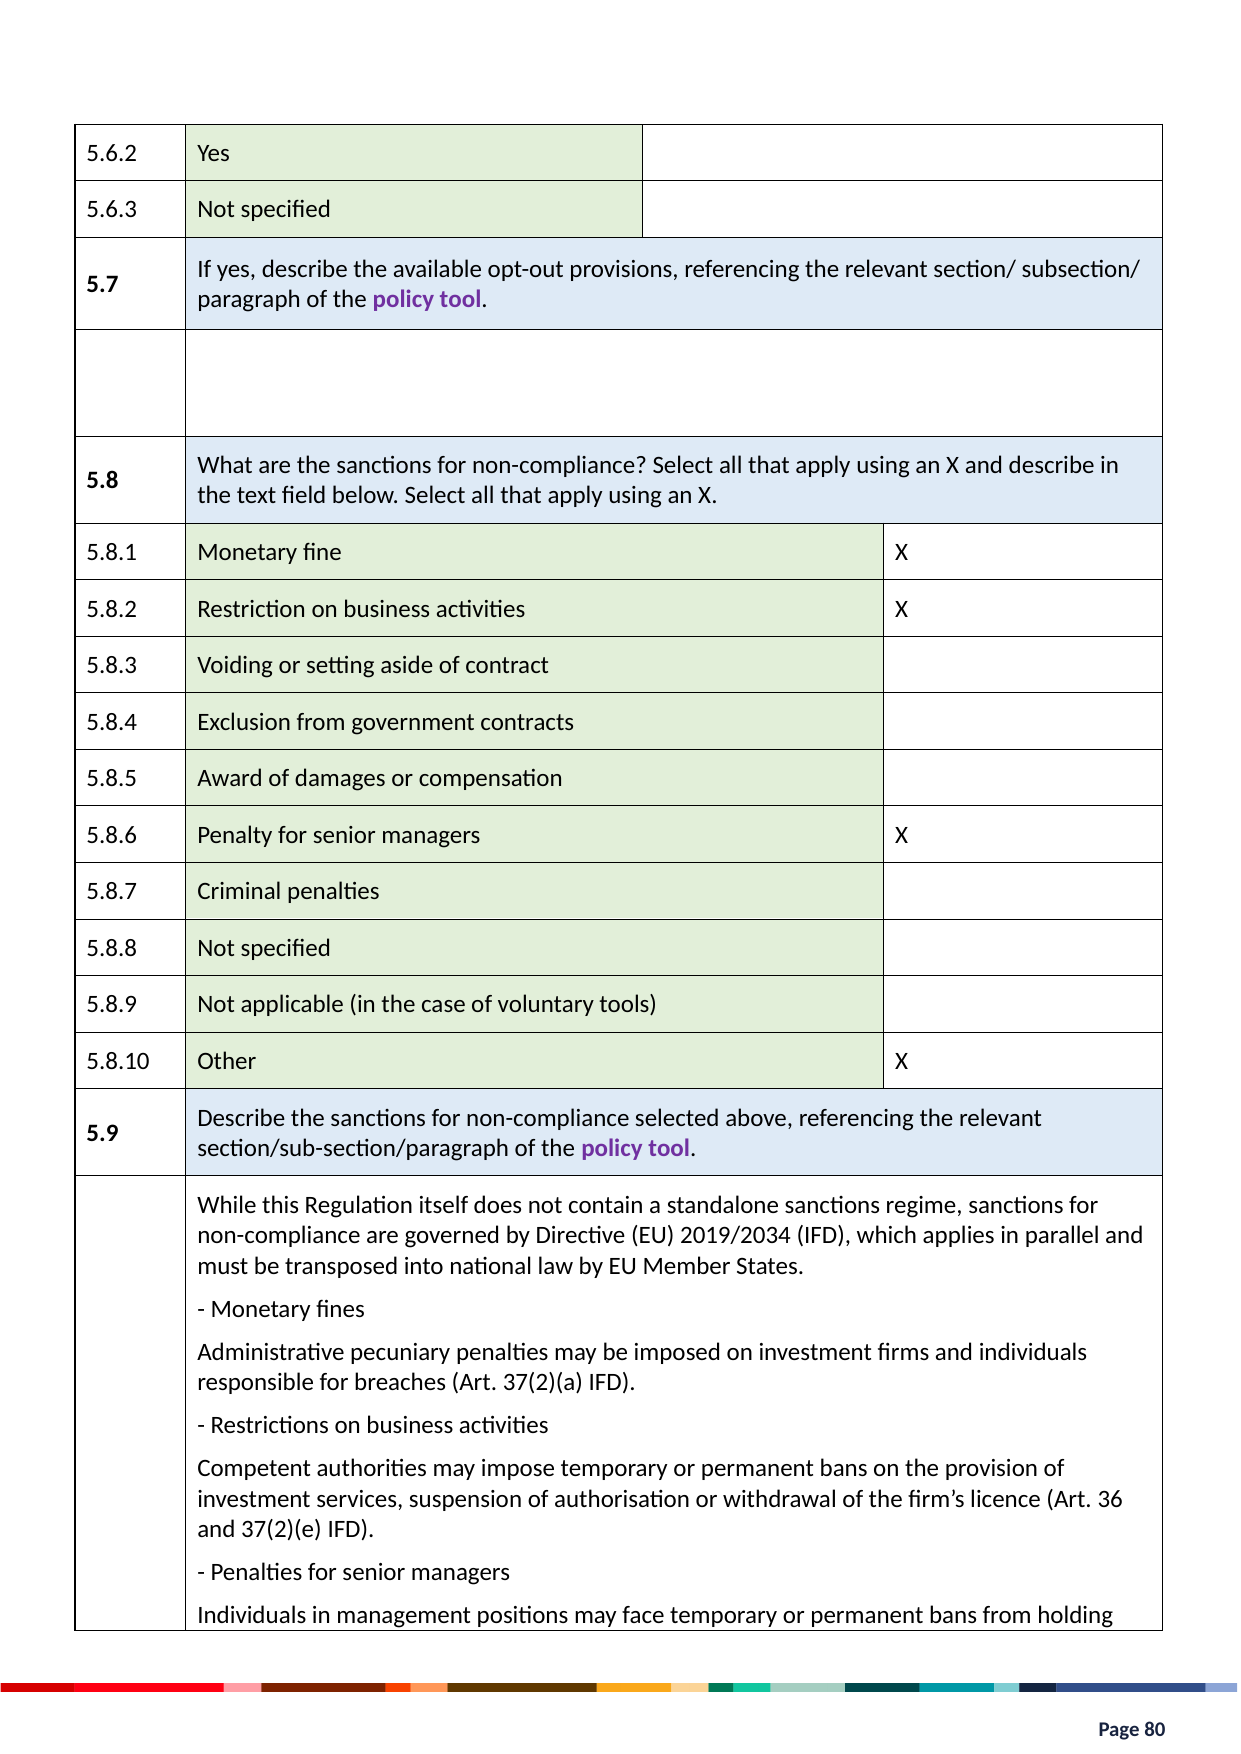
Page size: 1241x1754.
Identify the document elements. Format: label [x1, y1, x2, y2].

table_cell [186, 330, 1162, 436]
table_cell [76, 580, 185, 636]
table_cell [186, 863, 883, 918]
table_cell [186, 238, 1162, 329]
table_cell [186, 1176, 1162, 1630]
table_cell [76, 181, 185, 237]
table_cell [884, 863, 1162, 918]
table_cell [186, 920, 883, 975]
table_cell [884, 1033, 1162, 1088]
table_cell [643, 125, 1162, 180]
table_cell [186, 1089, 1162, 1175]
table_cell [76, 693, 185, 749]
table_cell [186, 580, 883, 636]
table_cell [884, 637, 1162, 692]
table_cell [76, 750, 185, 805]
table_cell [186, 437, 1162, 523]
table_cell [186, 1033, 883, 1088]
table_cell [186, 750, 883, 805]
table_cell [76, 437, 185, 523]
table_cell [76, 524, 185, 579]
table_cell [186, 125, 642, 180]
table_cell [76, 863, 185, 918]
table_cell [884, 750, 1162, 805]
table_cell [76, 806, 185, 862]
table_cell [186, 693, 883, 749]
picture [0, 1683, 1236, 1692]
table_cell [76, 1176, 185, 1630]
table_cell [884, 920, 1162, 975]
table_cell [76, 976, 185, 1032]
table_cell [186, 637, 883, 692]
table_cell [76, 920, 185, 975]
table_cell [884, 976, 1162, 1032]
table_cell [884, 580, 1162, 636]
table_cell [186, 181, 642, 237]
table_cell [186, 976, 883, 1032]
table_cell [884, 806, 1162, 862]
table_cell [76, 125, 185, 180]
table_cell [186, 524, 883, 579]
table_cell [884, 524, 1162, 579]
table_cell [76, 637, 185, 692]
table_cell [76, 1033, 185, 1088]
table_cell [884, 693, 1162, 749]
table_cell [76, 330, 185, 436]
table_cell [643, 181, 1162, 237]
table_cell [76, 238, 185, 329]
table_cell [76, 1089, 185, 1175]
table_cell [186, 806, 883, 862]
